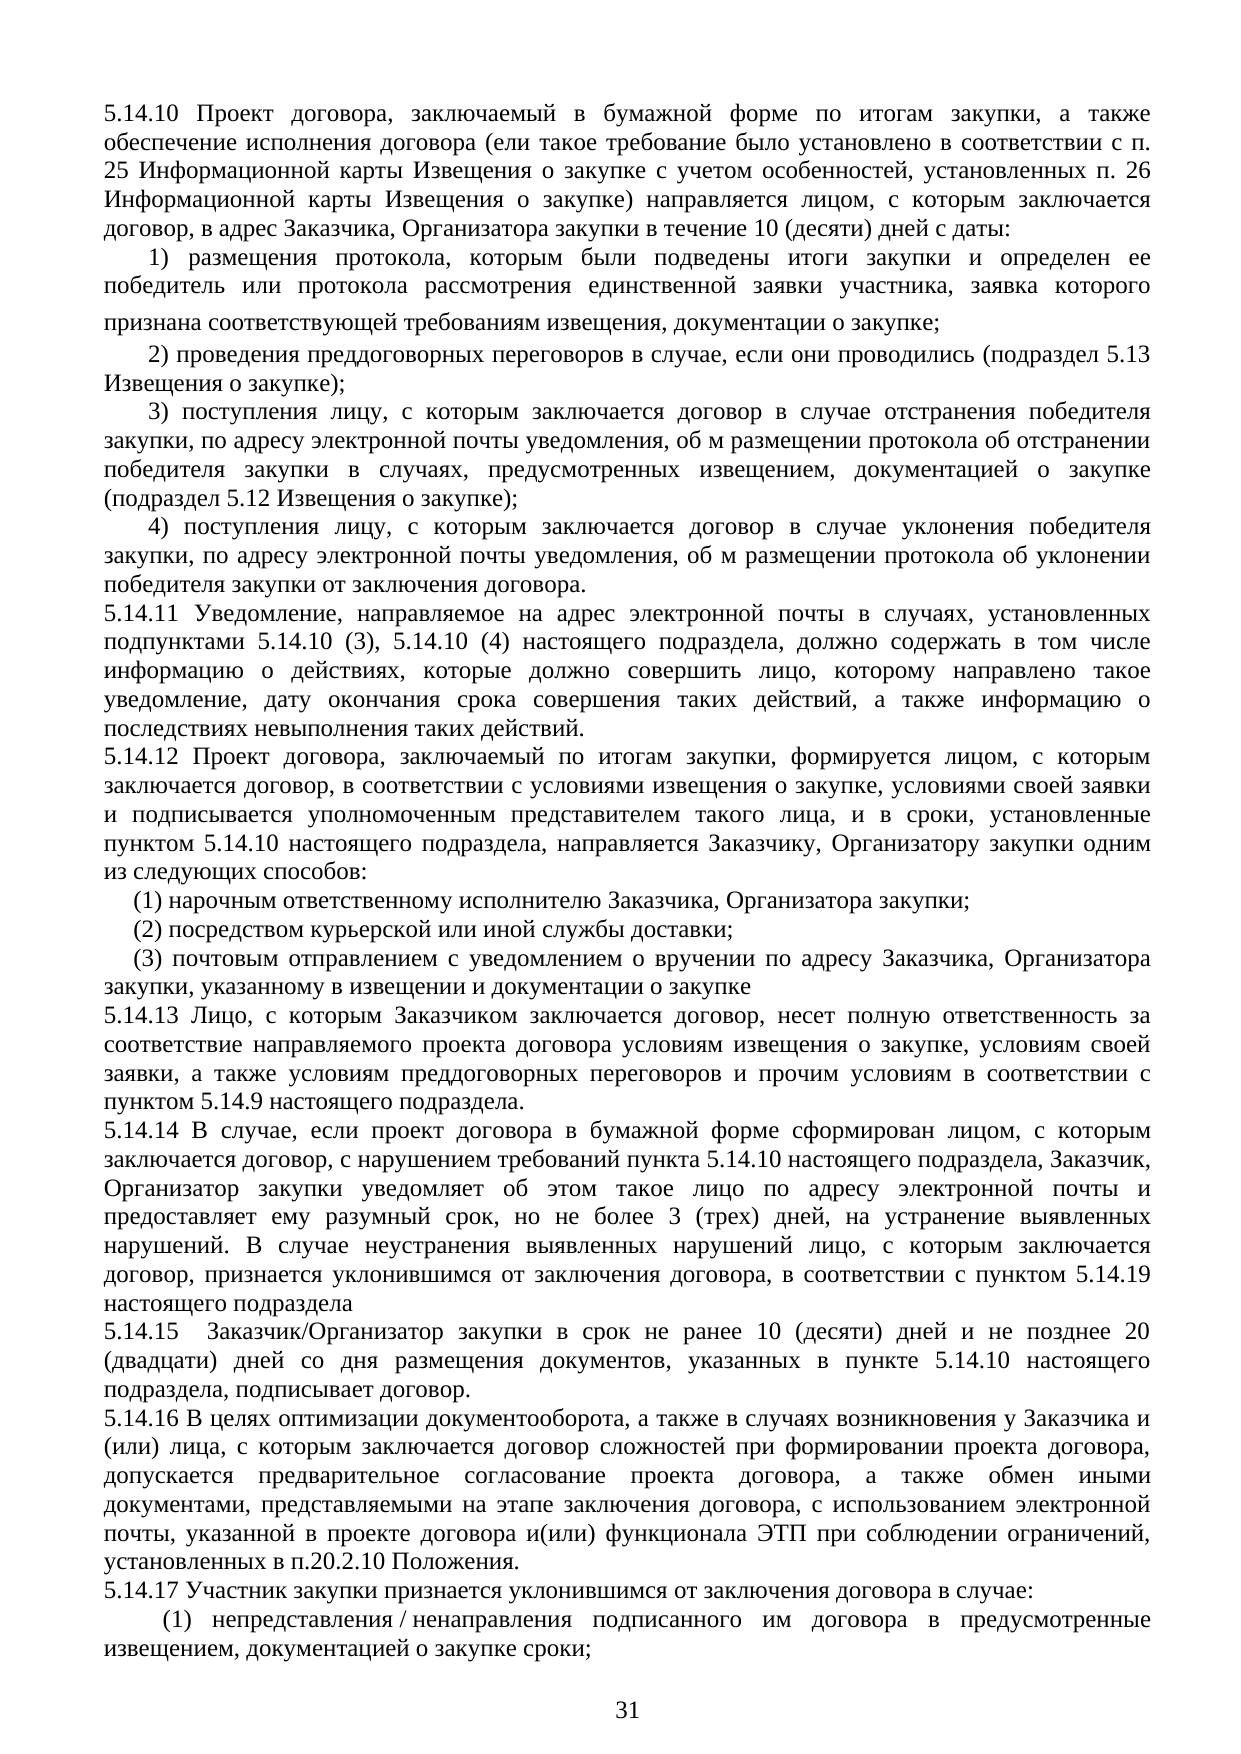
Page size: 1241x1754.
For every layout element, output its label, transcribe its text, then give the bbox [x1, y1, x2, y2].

text (1) непредставления / ненаправления подписанного им договора в предусмотренные извещением, документацией о закупке сроки; [103, 1604, 1152, 1661]
text (2) посредством курьерской или иной службы доставки; [103, 914, 1152, 943]
text 1) размещения протокола, которым были подведены итоги закупки и определен ее победитель или протокола рассмотрения единственной заявки участника, заявка которого признана соответствующей требованиям извещения, документации о закупке; [103, 242, 1152, 339]
text (3) почтовым отправлением с уведомлением о вручении по адресу Заказчика, Организатора закупки, указанному в извещении и документации о закупке [103, 943, 1152, 1000]
text 5.14.11 Уведомление, направляемое на адрес электронной почты в случаях, установленных подпунктами 5.14.10 (3), 5.14.10 (4) настоящего подраздела, должно содержать в том числе информацию о действиях, которые должно совершить лицо, которому направлено такое уведомление, дату окончания срока совершения таких действий, а также информацию о последствиях невыполнения таких действий. [103, 598, 1152, 741]
text 5.14.16 В целях оптимизации документооборота, а также в случаях возникновения у Заказчика и (или) лица, с которым заключается договор сложностей при формировании проекта договора, допускается предварительное согласование проекта договора, а также обмен иными документами, представляемыми на этапе заключения договора, с использованием электронной почты, указанной в проекте договора и(или) функционала ЭТП при соблюдении ограничений, установленных в п.20.2.10 Положения. [103, 1403, 1152, 1575]
text 5.14.15 Заказчик/Организатор закупки в срок не ранее 10 (десяти) дней и не позднее 20 (двадцати) дней со дня размещения документов, указанных в пункте 5.14.10 настоящего подраздела, подписывает договор. [103, 1316, 1152, 1403]
text (1) нарочным ответственному исполнителю Заказчика, Организатора закупки; [103, 885, 1152, 914]
text 4) поступления лицу, с которым заключается договор в случае уклонения победителя закупки, по адресу электронной почты уведомления, об м размещении протокола об уклонении победителя закупки от заключения договора. [103, 511, 1152, 598]
text 2) проведения преддоговорных переговоров в случае, если они проводились (подраздел 5.13 Извещения о закупке); [103, 339, 1152, 396]
text 3) поступления лицу, с которым заключается договор в случае отстранения победителя закупки, по адресу электронной почты уведомления, об м размещении протокола об отстранении победителя закупки в случаях, предусмотренных извещением, документацией о закупке (подраздел 5.12 Извещения о закупке); [103, 396, 1152, 511]
text 5.14.17 Участник закупки признается уклонившимся от заключения договора в случае: [103, 1575, 1152, 1604]
text 5.14.10 Проект договора, заключаемый в бумажной форме по итогам закупки, а также обеспечение исполнения договора (ели такое требование было установлено в соответствии с п. 25 Информационной карты Извещения о закупке с учетом особенностей, установленных п. 26 Информационной карты Извещения о закупке) направляется лицом, с которым заключается договор, в адрес Заказчика, Организатора закупки в течение 10 (десяти) дней с даты: [103, 98, 1152, 242]
text 5.14.13 Лицо, с которым Заказчиком заключается договор, несет полную ответственность за соответствие направляемого проекта договора условиям извещения о закупке, условиям своей заявки, а также условиям преддоговорных переговоров и прочим условиям в соответствии с пунктом 5.14.9 настоящего подраздела. [103, 1000, 1152, 1115]
text 5.14.12 Проект договора, заключаемый по итогам закупки, формируется лицом, с которым заключается договор, в соответствии с условиями извещения о закупке, условиями своей заявки и подписывается уполномоченным представителем такого лица, и в сроки, установленные пунктом 5.14.10 настоящего подраздела, направляется Заказчику, Организатору закупки одним из следующих способов: [103, 741, 1152, 885]
text 5.14.14 В случае, если проект договора в бумажной форме сформирован лицом, с которым заключается договор, с нарушением требований пункта 5.14.10 настоящего подраздела, Заказчик, Организатор закупки уведомляет об этом такое лицо по адресу электронной почты и предоставляет ему разумный срок, но не более 3 (трех) дней, на устранение выявленных нарушений. В случае неустранения выявленных нарушений лицо, с которым заключается договор, признается уклонившимся от заключения договора, в соответствии с пунктом 5.14.19 настоящего подраздела [103, 1115, 1152, 1316]
